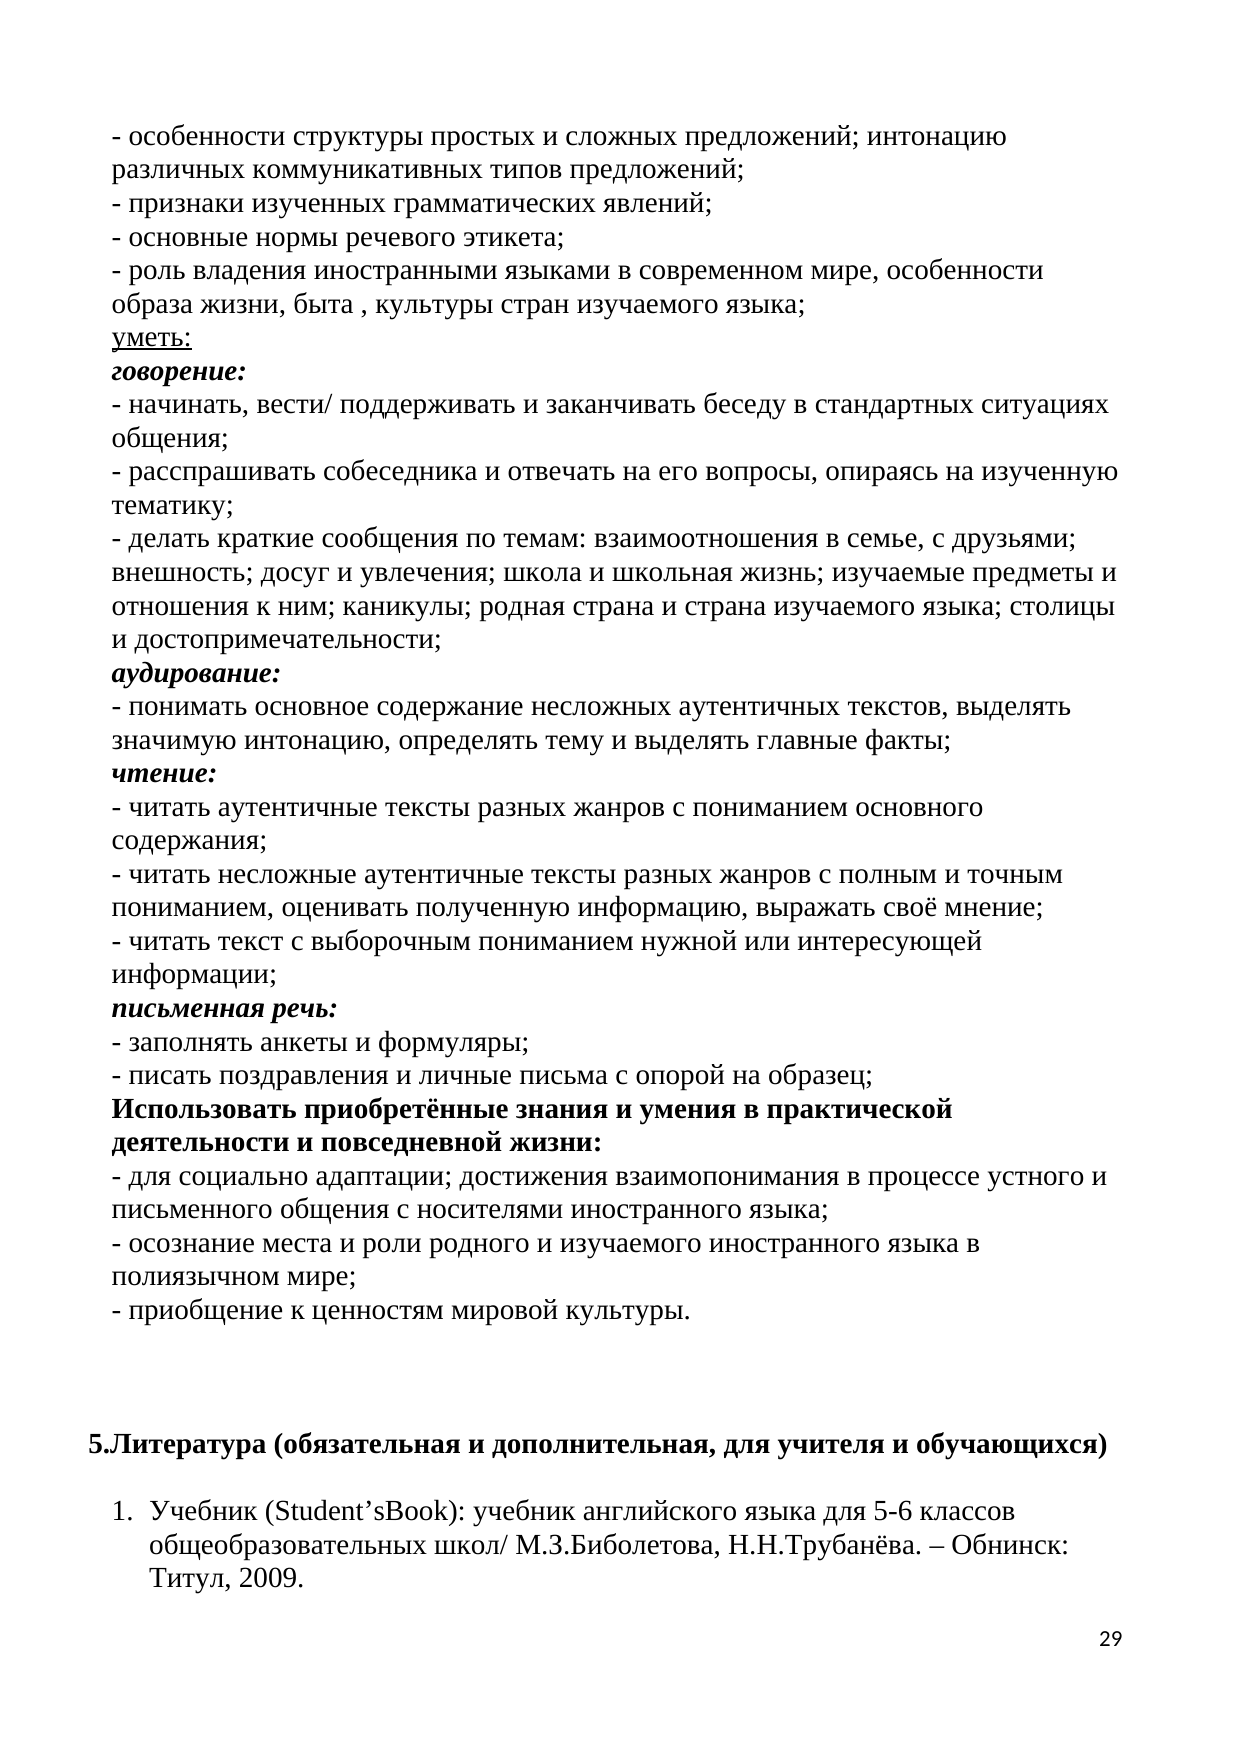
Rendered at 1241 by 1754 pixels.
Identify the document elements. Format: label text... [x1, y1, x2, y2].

text - писать поздравления и личные письма с опорой на образец; [111, 1057, 1122, 1091]
text - основные нормы речевого этикета; [111, 219, 1122, 252]
text - понимать основное содержание несложных аутентичных текстов, выделять значимую интонацию, определять тему и выделять главные факты; [111, 688, 1122, 755]
text - делать краткие сообщения по темам: взаимоотношения в семье, с друзьями; внешность; досуг и увлечения; школа и школьная жизнь; изучаемые предметы и отношения к ним; каникулы; родная страна и страна изучаемого языка; столицы и достопримечательности; [111, 521, 1122, 655]
text чтение: [111, 755, 1122, 789]
text уметь: [111, 319, 1122, 353]
text письменная речь: [111, 990, 1122, 1024]
text - особенности структуры простых и сложных предложений; интонацию различных коммуникативных типов предложений; [111, 118, 1122, 185]
text - приобщение к ценностям мировой культуры. [111, 1292, 1122, 1326]
text - для социально адаптации; достижения взаимопонимания в процессе устного и письменного общения с носителями иностранного языка; [111, 1158, 1122, 1225]
text - читать аутентичные тексты разных жанров с пониманием основного содержания; [111, 789, 1122, 856]
text Использовать приобретённые знания и умения в практической деятельности и повседневной жизни: [111, 1091, 1122, 1158]
text - осознание места и роли родного и изучаемого иностранного языка в полиязычном мире; [111, 1225, 1122, 1292]
text - признаки изученных грамматических явлений; [111, 185, 1122, 219]
text - читать несложные аутентичные тексты разных жанров с полным и точным пониманием, оценивать полученную информацию, выражать своё мнение; [111, 856, 1122, 923]
text говорение: [111, 353, 1122, 386]
text аудирование: [111, 655, 1122, 688]
text - роль владения иностранными языками в современном мире, особенности образа жизни, быта , культуры стран изучаемого языка; [111, 252, 1122, 319]
text - читать текст с выборочным пониманием нужной или интересующей информации; [111, 923, 1122, 990]
text 5.Литература (обязательная и дополнительная, для учителя и обучающихся) [74, 1426, 1122, 1460]
list Учебник (Student’sBook): учебник английского языка для 5-6 классов общеобразовательных школ/ М.З.Биболетова, Н.Н.Трубанёва. – Обнинск: Титул, 2009. [111, 1493, 1122, 1594]
text - начинать, вести/ поддерживать и заканчивать беседу в стандартных ситуациях общения; [111, 386, 1122, 453]
text - заполнять анкеты и формуляры; [111, 1024, 1122, 1057]
text - расспрашивать собеседника и отвечать на его вопросы, опираясь на изученную тематику; [111, 453, 1122, 521]
